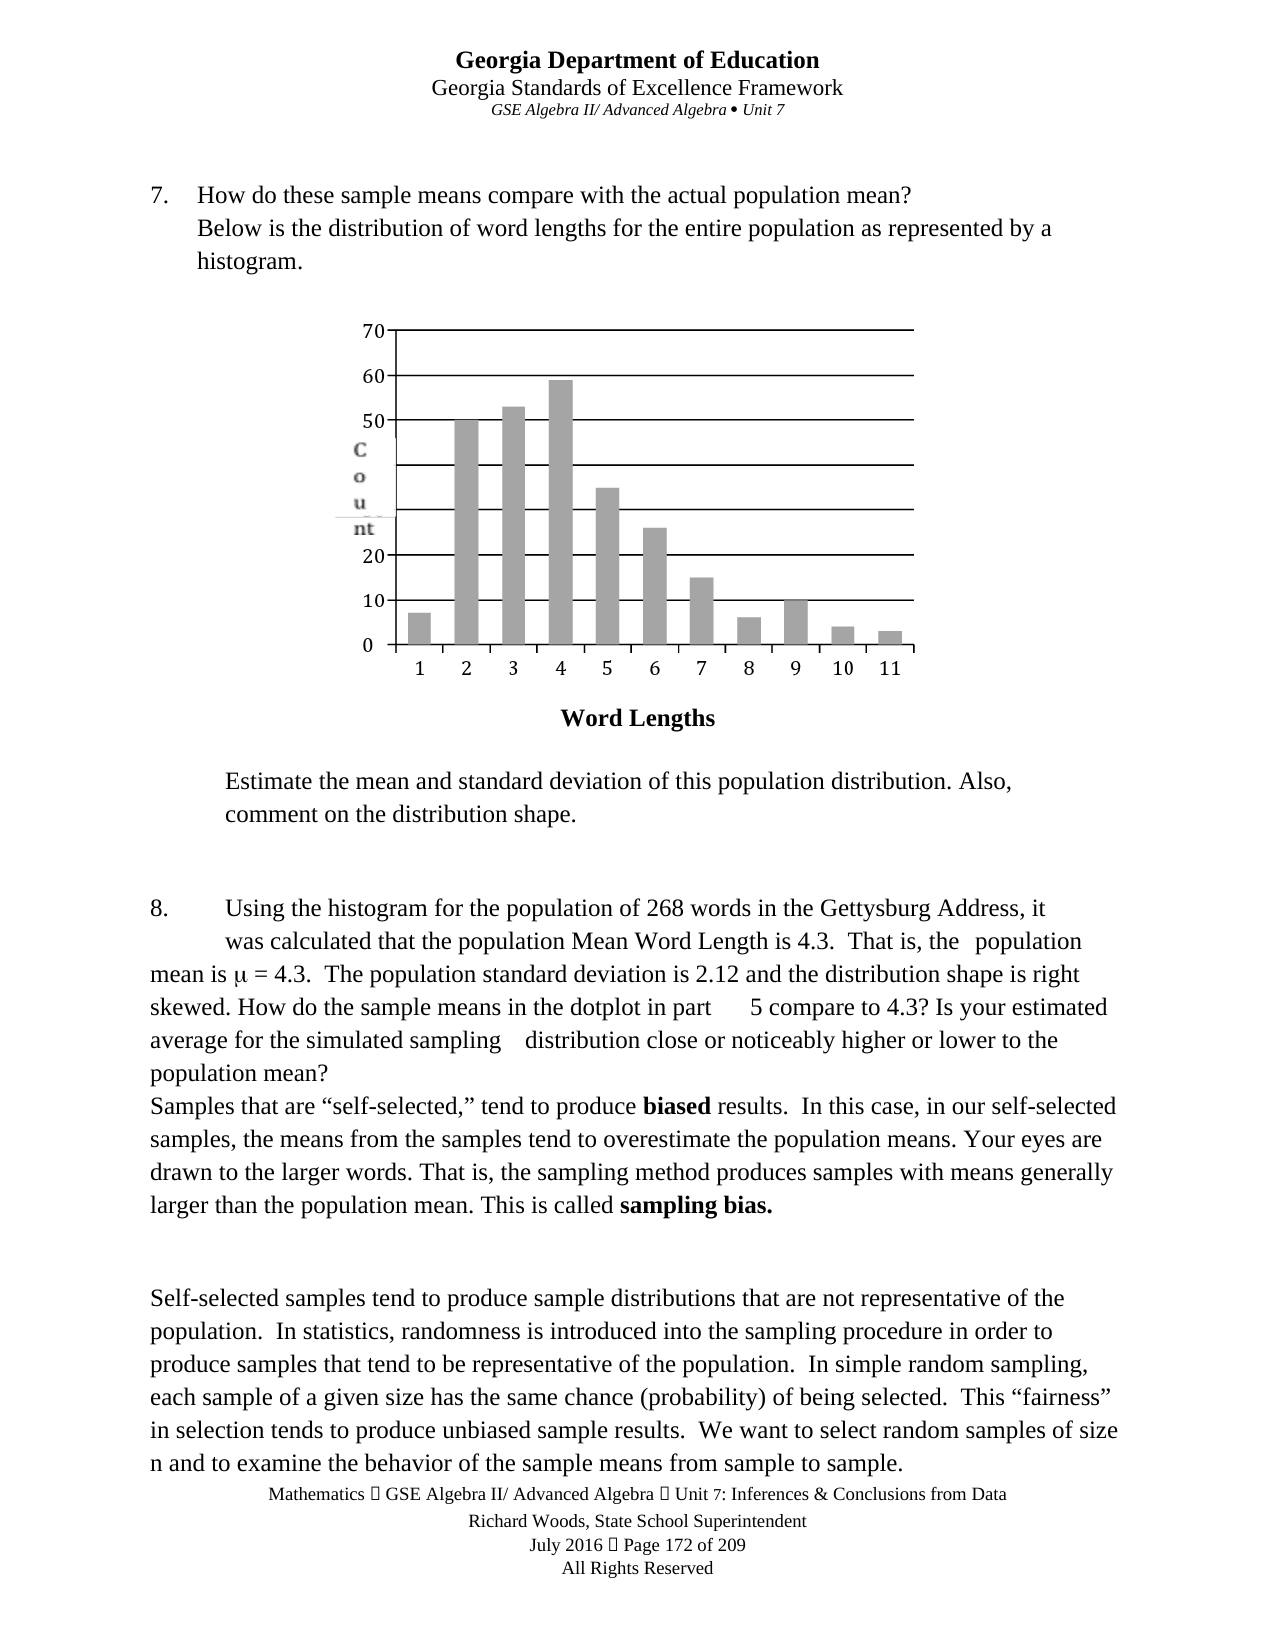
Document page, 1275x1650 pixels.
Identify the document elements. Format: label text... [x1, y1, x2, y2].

text Below is the distribution of word lengths for the entire population as represented by a histogram. [150, 213, 1125, 275]
text Estimate the mean and standard deviation of this population distribution. Also, comment on the distribution shape. [150, 766, 1125, 828]
text Self-selected samples tend to produce sample distributions that are not representative of the population. In statistics, randomness is introduced into the sampling procedure in order to produce samples that tend to be representative of the population. In simple random sampling, each sample of a given size has the same chance (probability) of being selected. This “fairness” in selection tends to produce unbiased sample results. We want to select random samples of size n and to examine the behavior of the sample means from sample to sample. [150, 1283, 1125, 1477]
text 7. How do these sample means compare with the actual population mean? [150, 180, 1125, 209]
text Samples that are “self-selected,” tend to produce biased results. In this case, in our self-selected samples, the means from the samples tend to overestimate the population means. Your eyes are drawn to the larger words. That is, the sampling method produces samples with means generally larger than the population mean. This is called sampling bias. [150, 1091, 1125, 1219]
text Word Lengths [150, 703, 1125, 732]
text 8. Using the histogram for the population of 268 words in the Gettysburg Address, it was calculated that the population Mean Word Length is 4.3. That is, the population mean is  = 4.3. The population standard deviation is 2.12 and the distribution shape is right skewed. How do the sample means in the dotplot in part 5 compare to 4.3? Is your estimated average for the simulated sampling distribution close or noticeably higher or lower to the population mean? [150, 893, 1125, 1087]
picture [335, 309, 934, 700]
